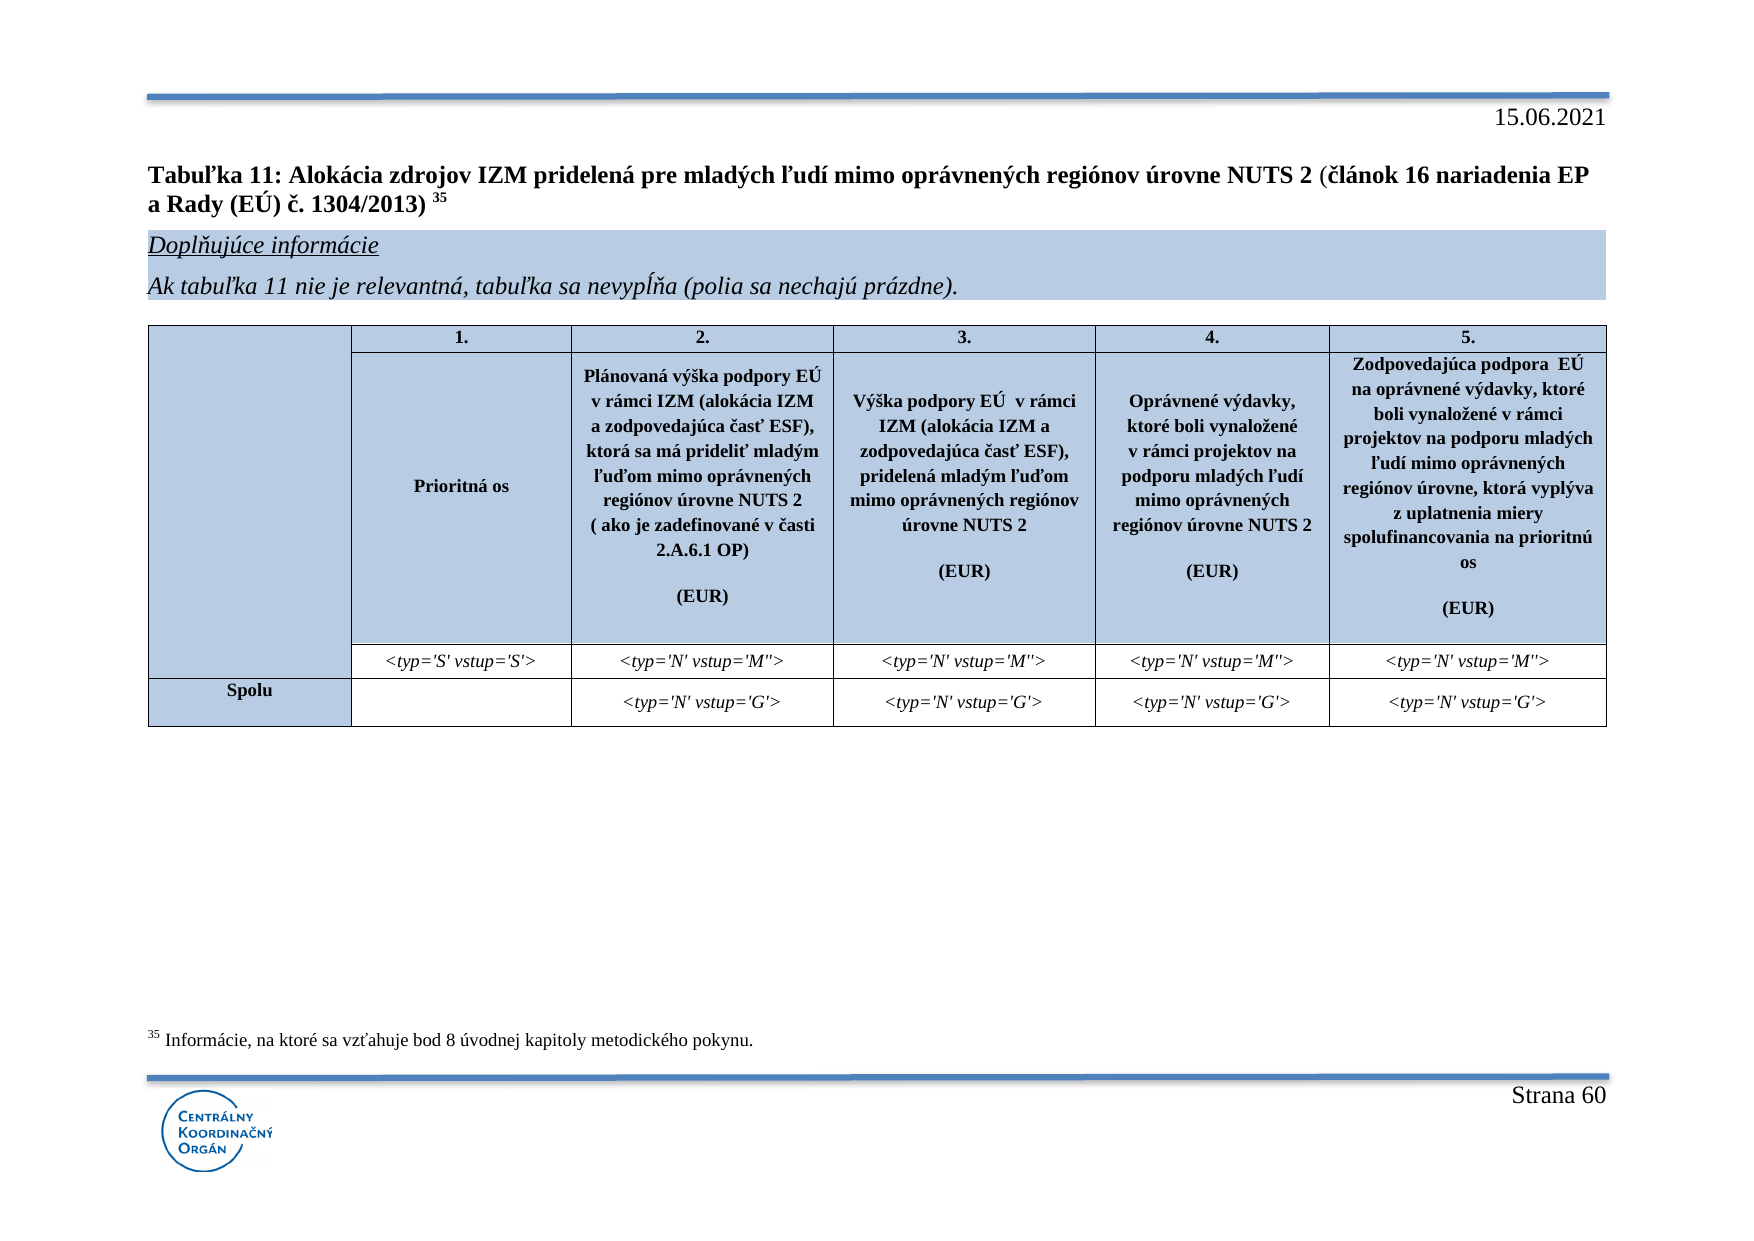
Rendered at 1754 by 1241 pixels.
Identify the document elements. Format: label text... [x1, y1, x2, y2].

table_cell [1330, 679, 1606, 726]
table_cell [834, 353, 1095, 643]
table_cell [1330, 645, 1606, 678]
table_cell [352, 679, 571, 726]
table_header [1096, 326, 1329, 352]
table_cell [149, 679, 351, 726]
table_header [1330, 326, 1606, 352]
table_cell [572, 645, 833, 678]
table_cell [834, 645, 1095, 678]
text Tabuľka 11: Alokácia zdrojov IZM pridelená pre mladých ľudí mimo oprávnených regiónov úrovne NUTS 2 (článok 16 nariadenia EP a Rady (EÚ) č. 1304/2013) [148, 160, 1606, 217]
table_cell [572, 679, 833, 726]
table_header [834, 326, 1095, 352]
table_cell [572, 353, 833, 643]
text Ak tabuľka 11 nie je relevantná, tabuľka sa nevypĺňa (polia sa nechajú prázdne). [148, 271, 1606, 300]
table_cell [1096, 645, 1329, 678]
text Doplňujúce informácie [148, 230, 1606, 259]
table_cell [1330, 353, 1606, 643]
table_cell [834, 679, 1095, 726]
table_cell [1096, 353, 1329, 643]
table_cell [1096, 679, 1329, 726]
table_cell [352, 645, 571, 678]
picture [159, 1088, 272, 1171]
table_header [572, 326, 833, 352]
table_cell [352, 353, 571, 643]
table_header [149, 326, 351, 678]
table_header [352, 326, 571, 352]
